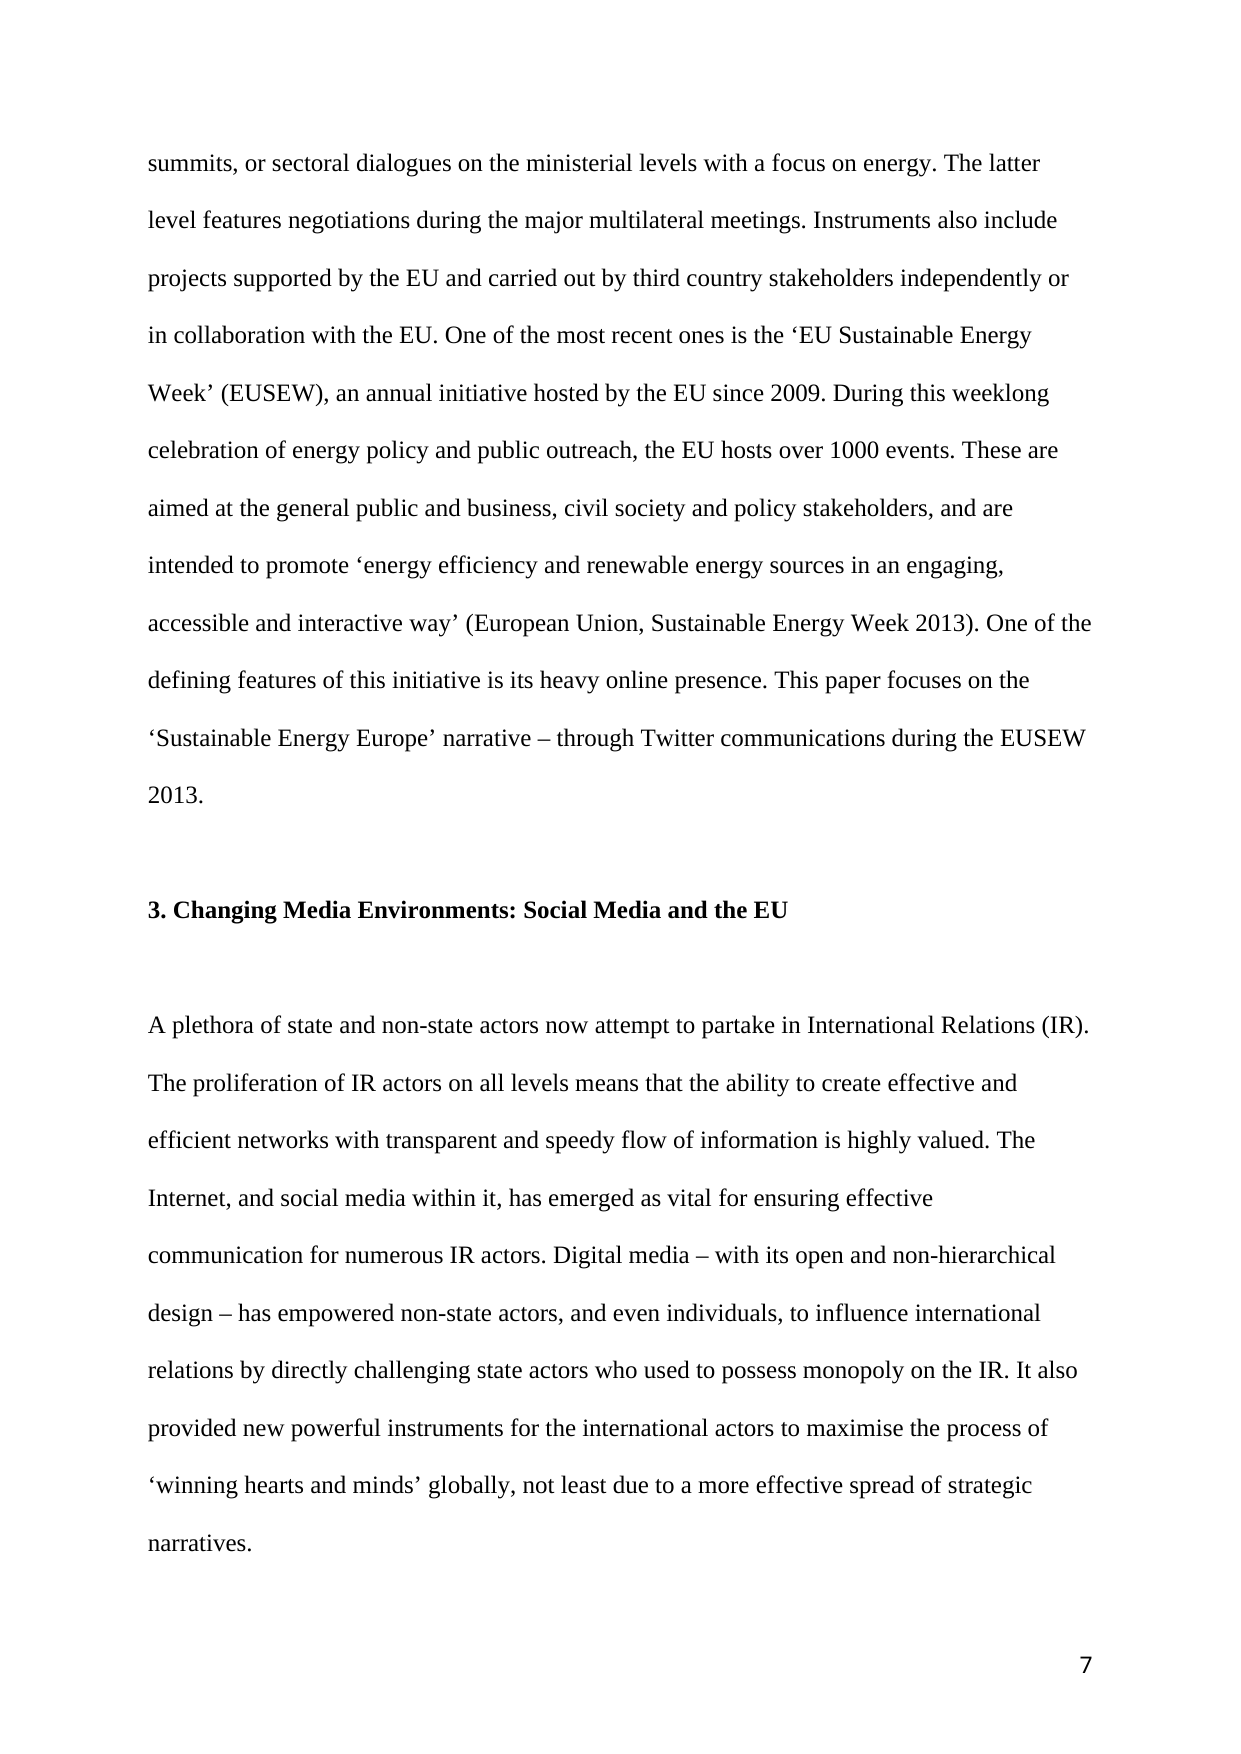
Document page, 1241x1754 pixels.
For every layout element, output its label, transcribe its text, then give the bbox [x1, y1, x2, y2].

text 3. Changing Media Environments: Social Media and the EU [148, 895, 1093, 924]
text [148, 148, 1093, 809]
text A plethora of state and non-state actors now attempt to partake in International Relations (IR). The proliferation of IR actors on all levels means that the ability to create effective and efficient networks with transparent and speedy flow of information is highly valued. The Internet, and social media within it, has emerged as vital for ensuring effective communication for numerous IR actors. Digital media – with its open and non-hierarchical design – has empowered non-state actors, and even individuals, to influence international relations by directly challenging state actors who used to possess monopoly on the IR. It also provided new powerful instruments for the international actors to maximise the process of ‘winning hearts and minds’ globally, not least due to a more effective spread of strategic narratives. [148, 1010, 1093, 1556]
